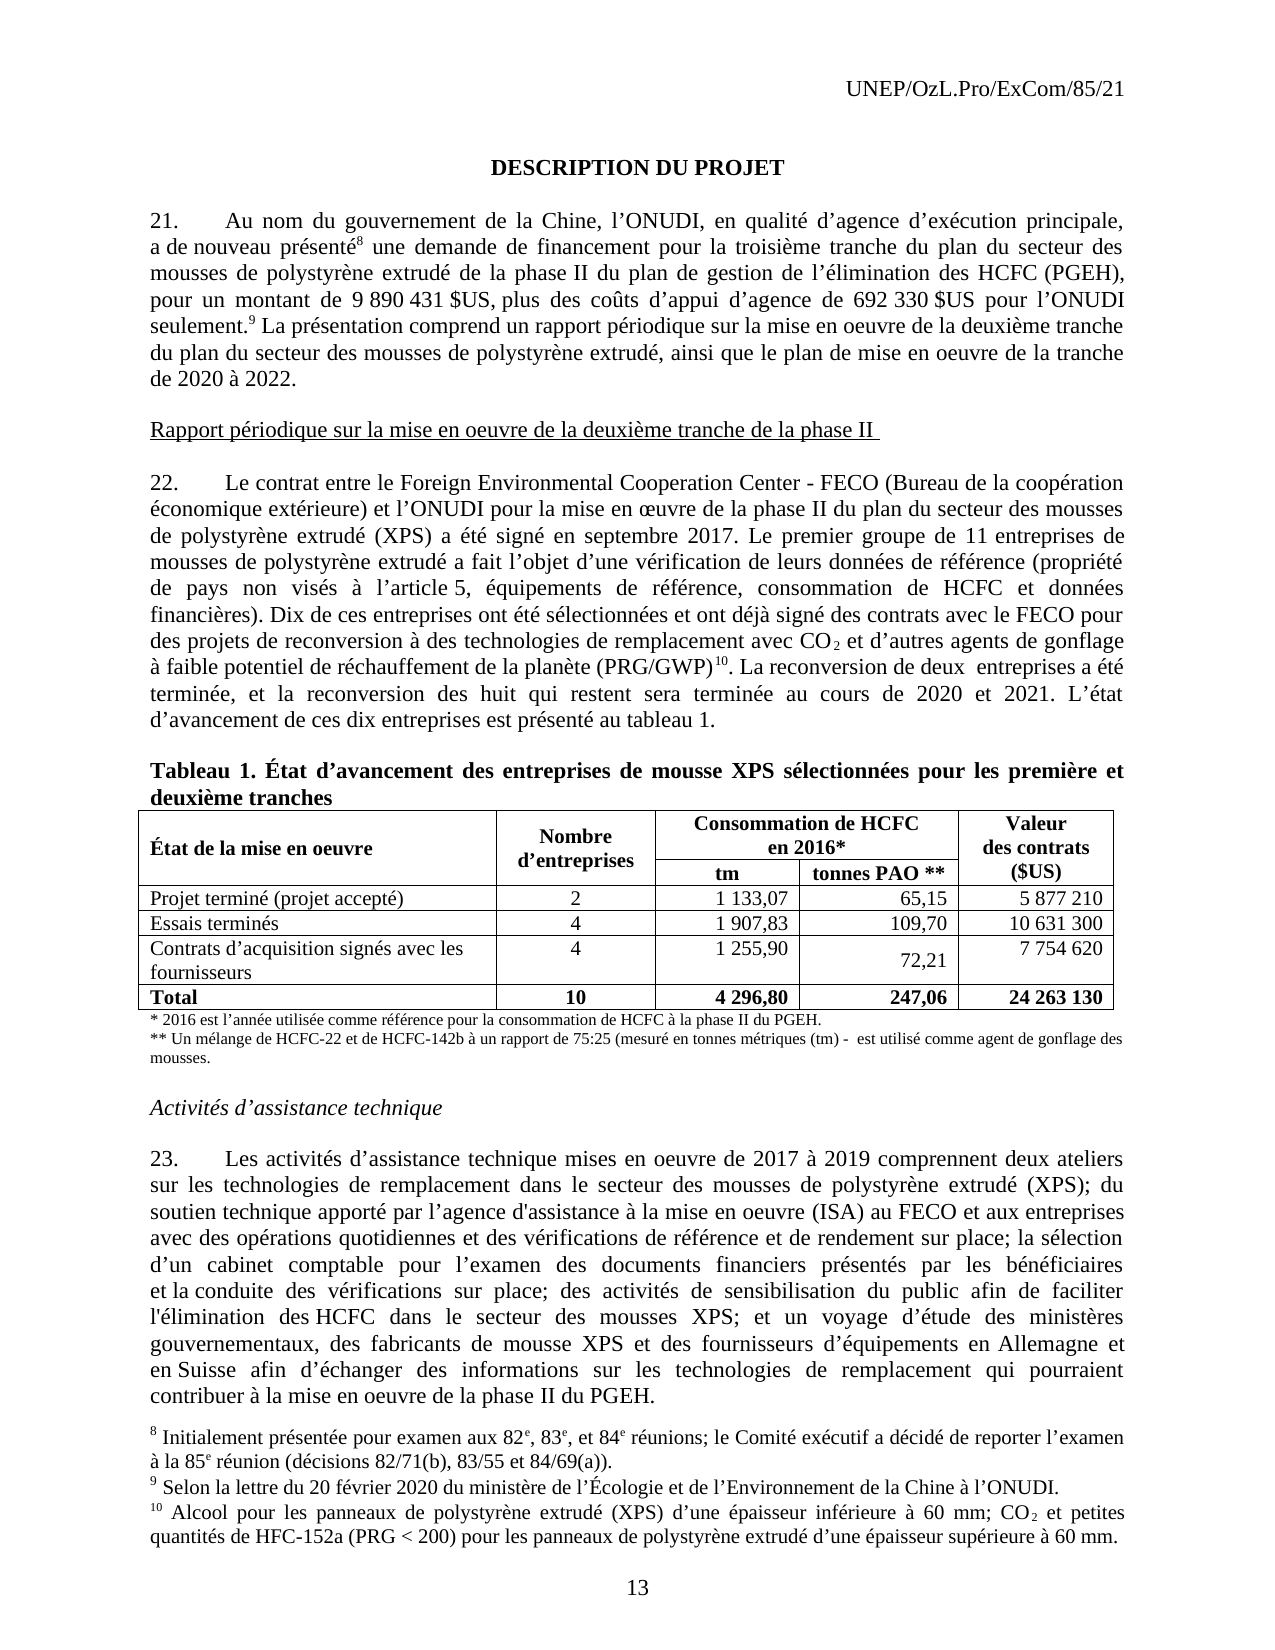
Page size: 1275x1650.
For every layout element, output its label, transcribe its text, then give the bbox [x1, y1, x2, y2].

table_cell 4 296,80 [656, 985, 799, 1009]
table_cell 5 877 210 [959, 886, 1113, 909]
table_cell 1 907,83 [656, 911, 799, 935]
table_header Nombre d’entreprises [497, 811, 655, 884]
table_cell Essais terminés [139, 911, 496, 935]
text DESCRIPTION DU PROJET [150, 154, 1125, 180]
table_cell 247,06 [800, 985, 958, 1009]
table_cell 4 [497, 936, 655, 984]
table_cell 1 133,07 [656, 886, 799, 909]
table_cell tonnes PAO ** [800, 860, 958, 884]
table_cell tm [656, 860, 799, 884]
table_cell Projet terminé (projet accepté) [139, 886, 496, 909]
subtitle Les activités d’assistance technique mises en oeuvre de 2017 à 2019 comprennent deux ateliers sur les technologies de remplacement dans le secteur des mousses de polystyrène extrudé (XPS); du soutien technique apporté par l’agence d'assistance à la mise en oeuvre (ISA) au FECO et aux entreprises avec des opérations quotidiennes et des vérifications de référence et de rendement sur place; la sélection d’un cabinet comptable pour l’examen des documents financiers présentés par les bénéficiaires et la conduite des vérifications sur place; des activités de sensibilisation du public afin de faciliter l'élimination des HCFC dans le secteur des mousses XPS; et un voyage d’étude des ministères gouvernementaux, des fabricants de mousse XPS et des fournisseurs d’équipements en Allemagne et en Suisse afin d’échanger des informations sur les technologies de remplacement qui pourraient contribuer à la mise en oeuvre de la phase II du PGEH. [150, 1145, 1125, 1409]
table_cell 72,21 [800, 936, 958, 984]
table_header Valeur des contrats ($US) [959, 811, 1113, 884]
subtitle Au nom du gouvernement de la Chine, l’ONUDI, en qualité d’agence d’exécution principale, a de nouveau présenté une demande de financement pour la troisième tranche du plan du secteur des mousses de polystyrène extrudé de la phase II du plan de gestion de l’élimination des HCFC (PGEH), pour un montant de 9 890 431 $US, plus des coûts d’appui d’agence de 692 330 $US pour l’ONUDI seulement. La présentation comprend un rapport périodique sur la mise en oeuvre de la deuxième tranche du plan du secteur des mousses de polystyrène extrudé, ainsi que le plan de mise en oeuvre de la tranche de 2020 à 2022. [150, 207, 1125, 391]
table_cell 65,15 [800, 886, 958, 909]
table_cell 109,70 [800, 911, 958, 935]
table_cell Contrats d’acquisition signés avec les fournisseurs [139, 936, 496, 984]
table_header État de la mise en oeuvre [139, 811, 496, 884]
text ** Un mélange de HCFC-22 et de HCFC-142b à un rapport de 75:25 (mesuré en tonnes métriques (tm) - est utilisé comme agent de gonflage des mousses. [150, 1029, 1125, 1067]
table_header Consommation de HCFC en 2016* [656, 811, 958, 859]
table_cell 24 263 130 [959, 985, 1113, 1009]
table_cell 10 [497, 985, 655, 1009]
table_cell 10 631 300 [959, 911, 1113, 935]
table_cell 2 [497, 886, 655, 909]
text Tableau 1. État d’avancement des entreprises de mousse XPS sélectionnées pour les première et deuxième tranches [150, 757, 1125, 810]
table_cell 4 [497, 911, 655, 935]
table_cell Total [139, 985, 496, 1009]
subtitle Activités d’assistance technique [150, 1094, 1125, 1120]
subtitle Le contrat entre le Foreign Environmental Cooperation Center - FECO (Bureau de la coopération économique extérieure) et l’ONUDI pour la mise en œuvre de la phase II du plan du secteur des mousses de polystyrène extrudé (XPS) a été signé en septembre 2017. Le premier groupe de 11 entreprises de mousses de polystyrène extrudé a fait l’objet d’une vérification de leurs données de référence (propriété de pays non visés à l’article 5, équipements de référence, consommation de HCFC et données financières). Dix de ces entreprises ont été sélectionnées et ont déjà signé des contrats avec le FECO pour des projets de reconversion à des technologies de remplacement avec CO2 et d’autres agents de gonflage à faible potentiel de réchauffement de la planète (PRG/GWP). La reconversion de deux entreprises a été terminée, et la reconversion des huit qui restent sera terminée au cours de 2020 et 2021. L’état d’avancement de ces dix entreprises est présenté au tableau 1. [150, 469, 1125, 732]
table_cell 1 255,90 [656, 936, 799, 984]
text * 2016 est l’année utilisée comme référence pour la consommation de HCFC à la phase II du PGEH. [150, 1010, 1125, 1029]
text Rapport périodique sur la mise en oeuvre de la deuxième tranche de la phase II [150, 416, 1125, 443]
table_cell 7 754 620 [959, 936, 1113, 984]
